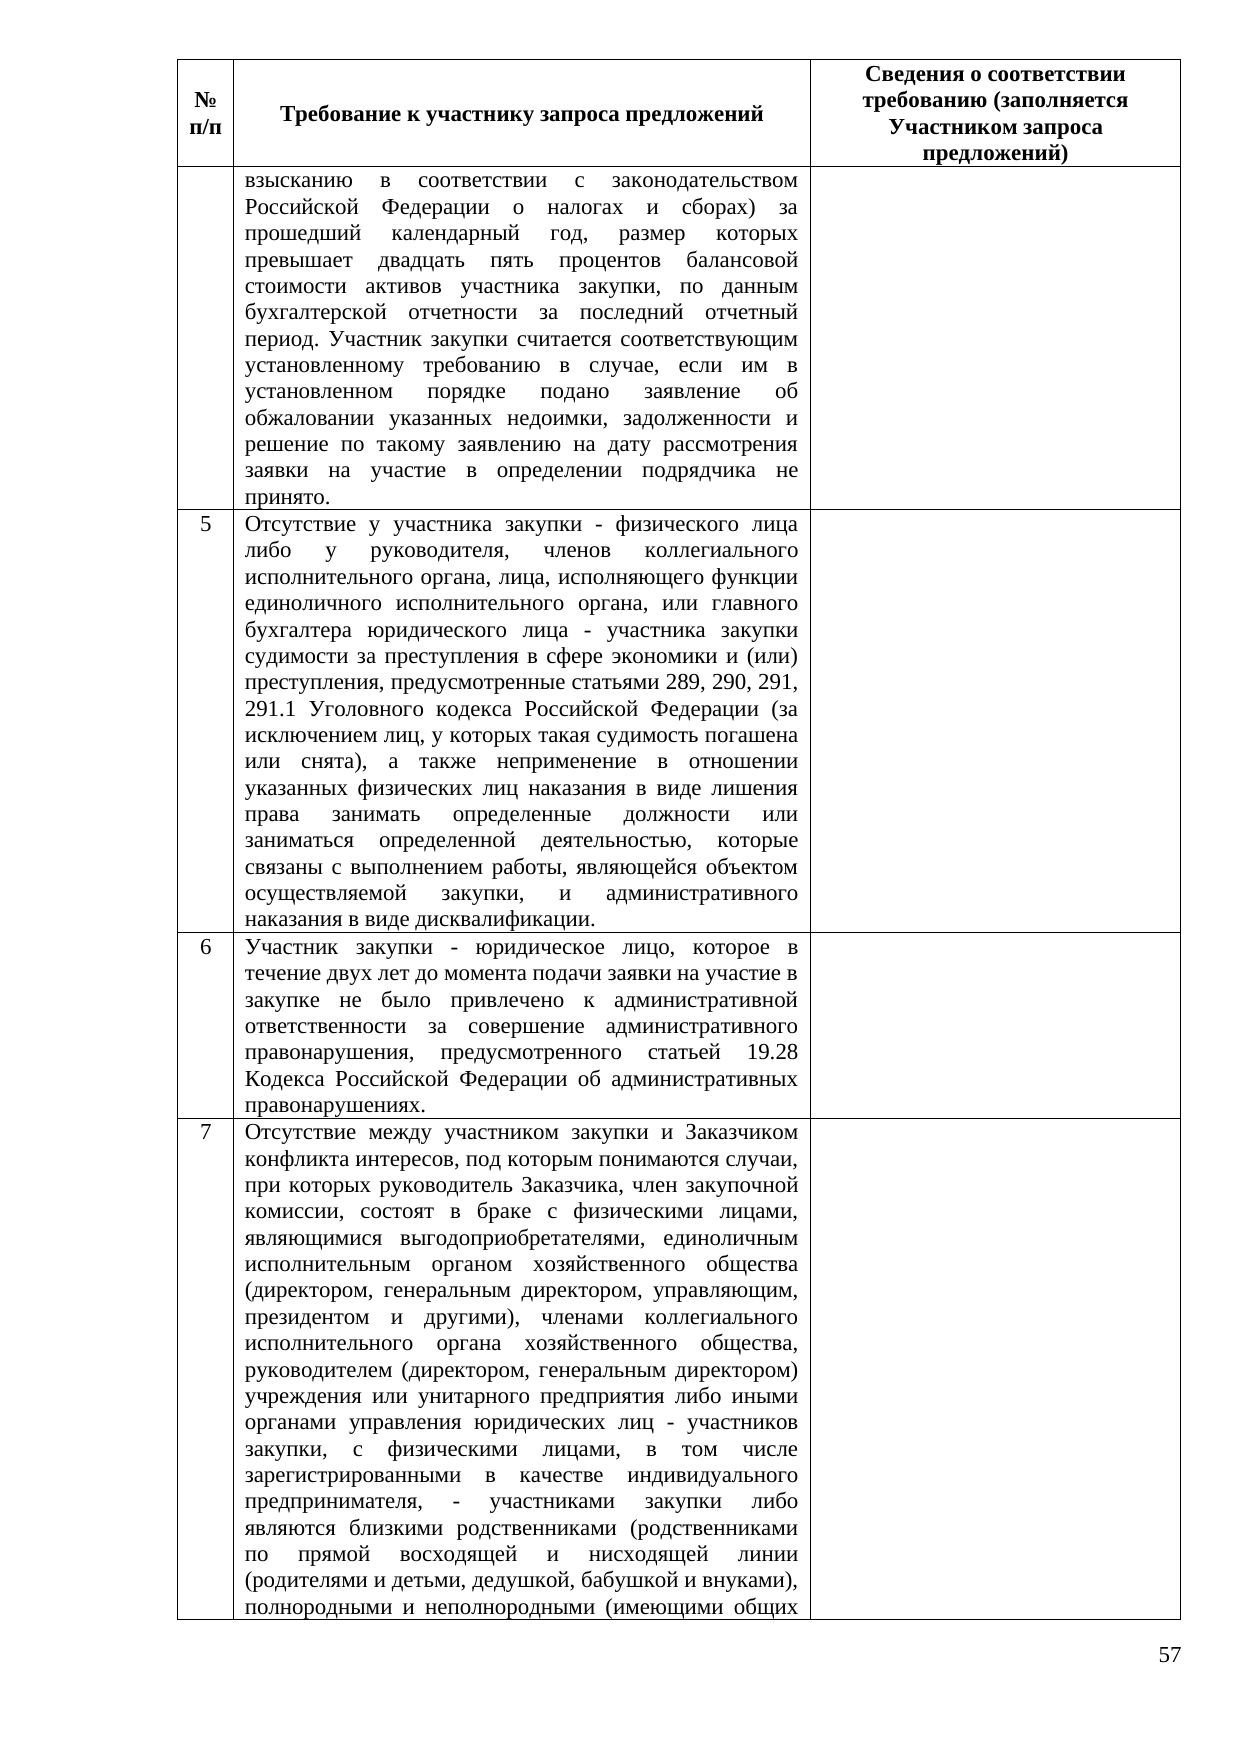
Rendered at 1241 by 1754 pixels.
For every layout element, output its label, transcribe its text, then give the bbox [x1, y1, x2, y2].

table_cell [234, 167, 810, 509]
table_cell 6 [178, 933, 233, 1117]
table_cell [234, 1119, 810, 1619]
table_cell [811, 167, 1180, 509]
table_header Требование к участнику запроса предложений [234, 60, 810, 166]
table_header № п/п [178, 60, 233, 166]
table_cell Участник закупки - юридическое лицо, которое в течение двух лет до момента подачи заявки на участие в закупке не было привлечено к административной ответственности за совершение административного правонарушения, предусмотренного статьей 19.28 Кодекса Российской Федерации об административных правонарушениях. [234, 933, 810, 1117]
table_cell 4 [178, 167, 233, 509]
table_cell [811, 1119, 1180, 1619]
table_cell [811, 510, 1180, 932]
table_cell [811, 933, 1180, 1117]
table_header Сведения о соответствии требованию (заполняется Участником запроса предложений) [811, 60, 1180, 166]
table_cell 7 [178, 1119, 233, 1619]
table_cell 5 [178, 510, 233, 932]
table_cell Отсутствие у участника закупки - физического лица либо у руководителя, членов коллегиального исполнительного органа, лица, исполняющего функции единоличного исполнительного органа, или главного бухгалтера юридического лица - участника закупки судимости за преступления в сфере экономики и (или) преступления, предусмотренные статьями 289, 290, 291, 291.1 Уголовного кодекса Российской Федерации (за исключением лиц, у которых такая судимость погашена или снята), а также неприменение в отношении указанных физических лиц наказания в виде лишения права занимать определенные должности или заниматься определенной деятельностью, которые связаны с выполнением работы, являющейся объектом осуществляемой закупки, и административного наказания в виде дисквалификации. [234, 510, 810, 932]
